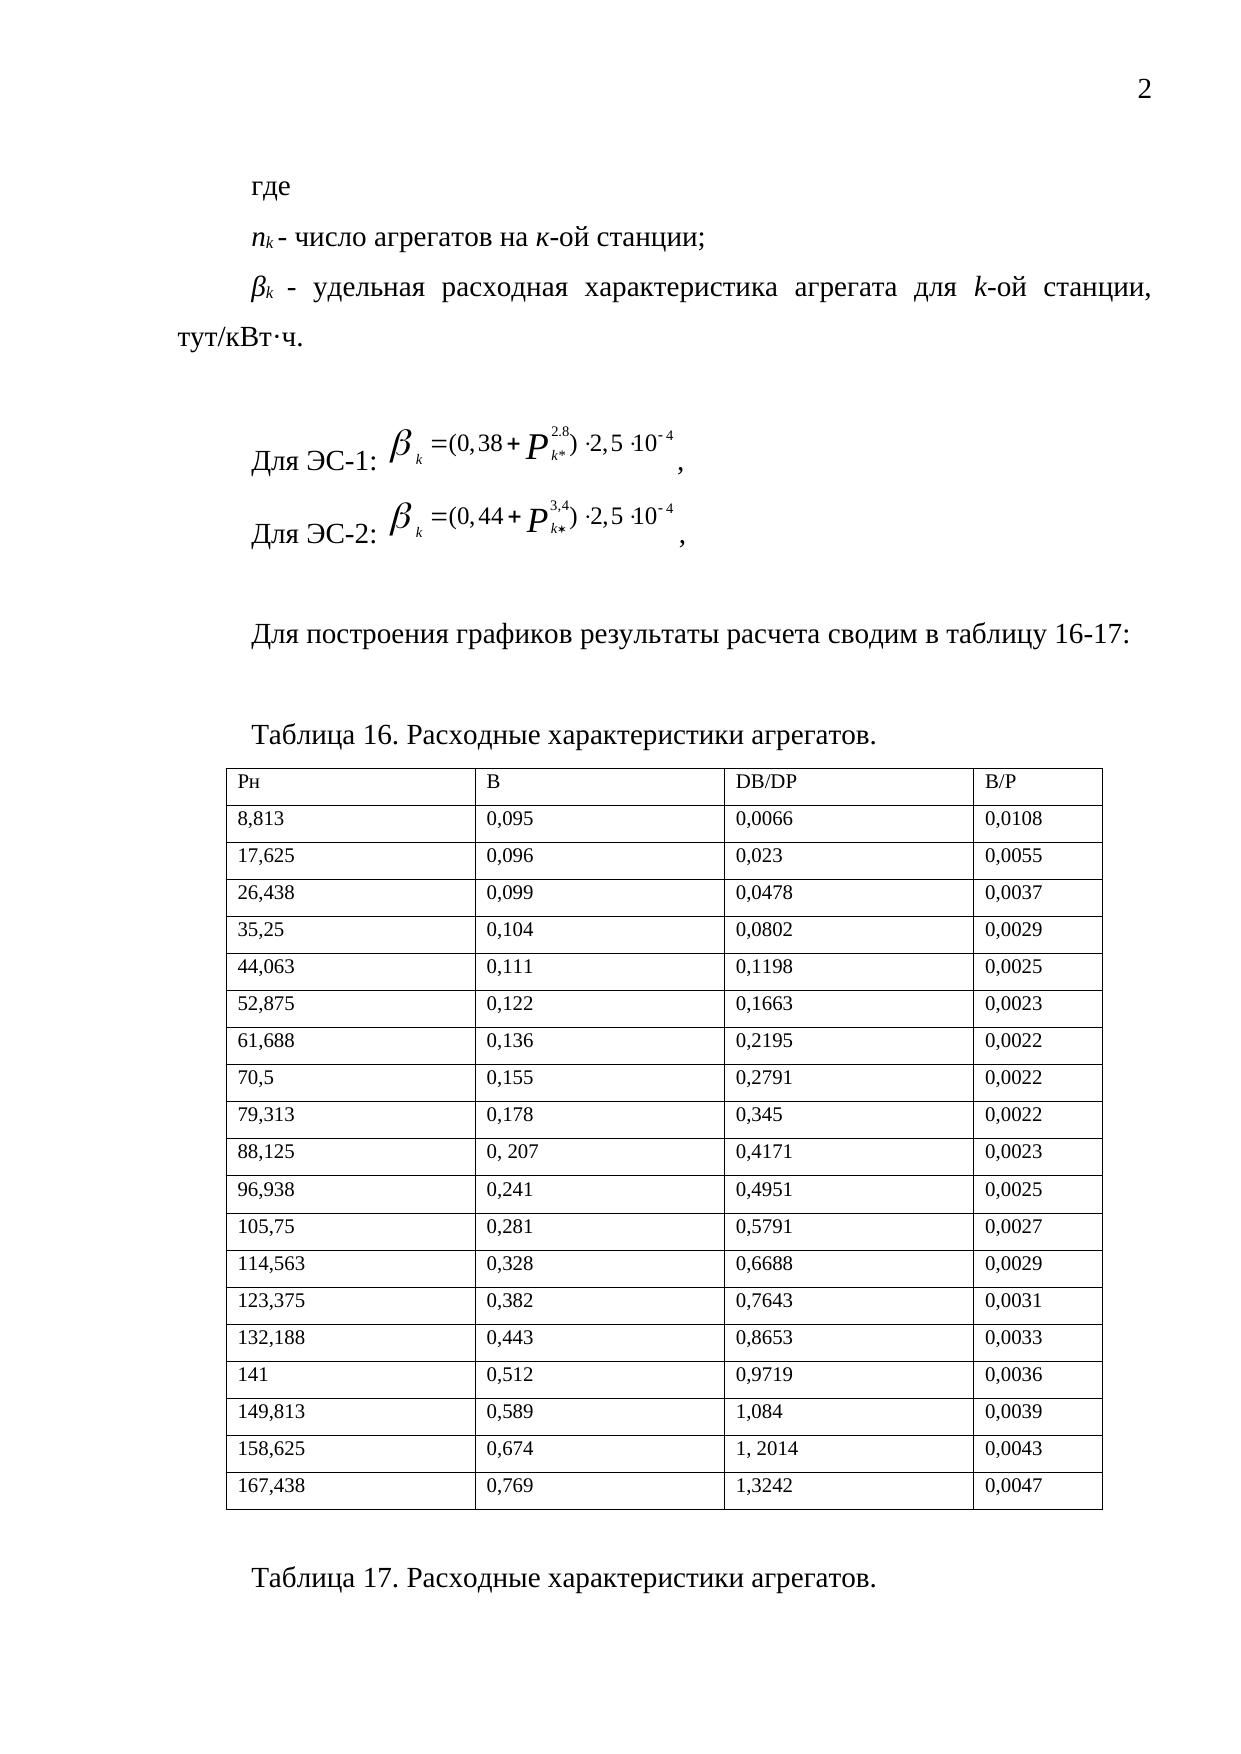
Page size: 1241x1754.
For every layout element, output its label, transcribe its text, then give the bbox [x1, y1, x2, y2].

table_header Pн [227, 769, 475, 804]
text nk - число агрегатов на к-ой станции; [177, 219, 1152, 252]
text где [177, 168, 1152, 202]
table_cell 0,512 [476, 1362, 724, 1398]
table_cell 0,0039 [974, 1399, 1102, 1435]
table_cell 26,438 [227, 880, 475, 916]
table_cell 0,674 [476, 1436, 724, 1472]
table_cell 0,0029 [974, 917, 1102, 953]
table_cell 0,0037 [974, 880, 1102, 916]
table_cell 114,563 [227, 1251, 475, 1287]
table_cell 0,0108 [974, 806, 1102, 842]
table_cell 0,0022 [974, 1065, 1102, 1101]
table_cell 0,0478 [725, 880, 973, 916]
table_cell 1,3242 [725, 1473, 973, 1509]
table_cell 0,4171 [725, 1139, 973, 1175]
table_cell 0,443 [476, 1325, 724, 1361]
text Для ЭС-1: , [177, 420, 1152, 476]
table_cell 61,688 [227, 1028, 475, 1064]
table_cell 0,9719 [725, 1362, 973, 1398]
table_cell 105,75 [227, 1214, 475, 1249]
table_cell 0,8653 [725, 1325, 973, 1361]
table_cell 0,099 [476, 880, 724, 916]
table_cell 0,6688 [725, 1251, 973, 1287]
table_cell 0,345 [725, 1102, 973, 1138]
table_cell 0,0066 [725, 806, 973, 842]
table_cell 0,0022 [974, 1028, 1102, 1064]
table_cell 0,382 [476, 1288, 724, 1324]
table_cell 0,0802 [725, 917, 973, 953]
table_cell 1,084 [725, 1399, 973, 1435]
table_header В [476, 769, 724, 804]
table_cell 141 [227, 1362, 475, 1398]
table_cell 0,0025 [974, 1176, 1102, 1212]
table_cell 132,188 [227, 1325, 475, 1361]
table_cell 0,095 [476, 806, 724, 842]
text Для ЭС-2: , [177, 493, 1152, 549]
table_cell 0,155 [476, 1065, 724, 1101]
table_header DB/DP [725, 769, 973, 804]
table_cell 0,589 [476, 1399, 724, 1435]
table_cell 0,1663 [725, 991, 973, 1027]
table_cell 79,313 [227, 1102, 475, 1138]
table_cell 0,111 [476, 954, 724, 990]
table_cell 0,241 [476, 1176, 724, 1212]
table_cell 0, 207 [476, 1139, 724, 1175]
table_cell 96,938 [227, 1176, 475, 1212]
table_cell 0,0027 [974, 1214, 1102, 1249]
table_cell 0,0029 [974, 1251, 1102, 1287]
table_cell 0,104 [476, 917, 724, 953]
table_cell 0,0036 [974, 1362, 1102, 1398]
table_header B/P [974, 769, 1102, 804]
table_cell 0,096 [476, 843, 724, 879]
table_cell 0,0031 [974, 1288, 1102, 1324]
table_cell 17,625 [227, 843, 475, 879]
table_cell 0,5791 [725, 1214, 973, 1249]
table_cell 0,0022 [974, 1102, 1102, 1138]
table_cell 0,178 [476, 1102, 724, 1138]
table_cell 158,625 [227, 1436, 475, 1472]
table_cell 0,122 [476, 991, 724, 1027]
table_cell 0,7643 [725, 1288, 973, 1324]
table_cell 0,0025 [974, 954, 1102, 990]
table_cell 35,25 [227, 917, 475, 953]
table_cell 0,2791 [725, 1065, 973, 1101]
table_cell 149,813 [227, 1399, 475, 1435]
table_cell 8,813 [227, 806, 475, 842]
text Для построения графиков результаты расчета сводим в таблицу 16-17: [177, 617, 1152, 650]
table_cell 0,769 [476, 1473, 724, 1509]
table_cell 88,125 [227, 1139, 475, 1175]
table_cell 0,281 [476, 1214, 724, 1249]
table_cell 0,1198 [725, 954, 973, 990]
table_cell 44,063 [227, 954, 475, 990]
table_cell 0,4951 [725, 1176, 973, 1212]
table_cell 167,438 [227, 1473, 475, 1509]
table_cell 0,2195 [725, 1028, 973, 1064]
table_cell 0,328 [476, 1251, 724, 1287]
table_cell 0,0033 [974, 1325, 1102, 1361]
table_cell 1, 2014 [725, 1436, 973, 1472]
text βk - удельная расходная характеристика агрегата для k-ой станции, тут/кВт·ч. [177, 269, 1152, 353]
table_cell 0,0043 [974, 1436, 1102, 1472]
table_cell 0,136 [476, 1028, 724, 1064]
table_cell 0,023 [725, 843, 973, 879]
text Таблица 16. Расходные характеристики агрегатов. [177, 717, 1152, 751]
table_cell 0,0023 [974, 991, 1102, 1027]
table_cell 0,0023 [974, 1139, 1102, 1175]
text Таблица 17. Расходные характеристики агрегатов. [177, 1561, 1152, 1594]
table_cell 70,5 [227, 1065, 475, 1101]
table_cell 0,0047 [974, 1473, 1102, 1509]
table_cell 0,0055 [974, 843, 1102, 879]
table_cell 123,375 [227, 1288, 475, 1324]
table_cell 52,875 [227, 991, 475, 1027]
